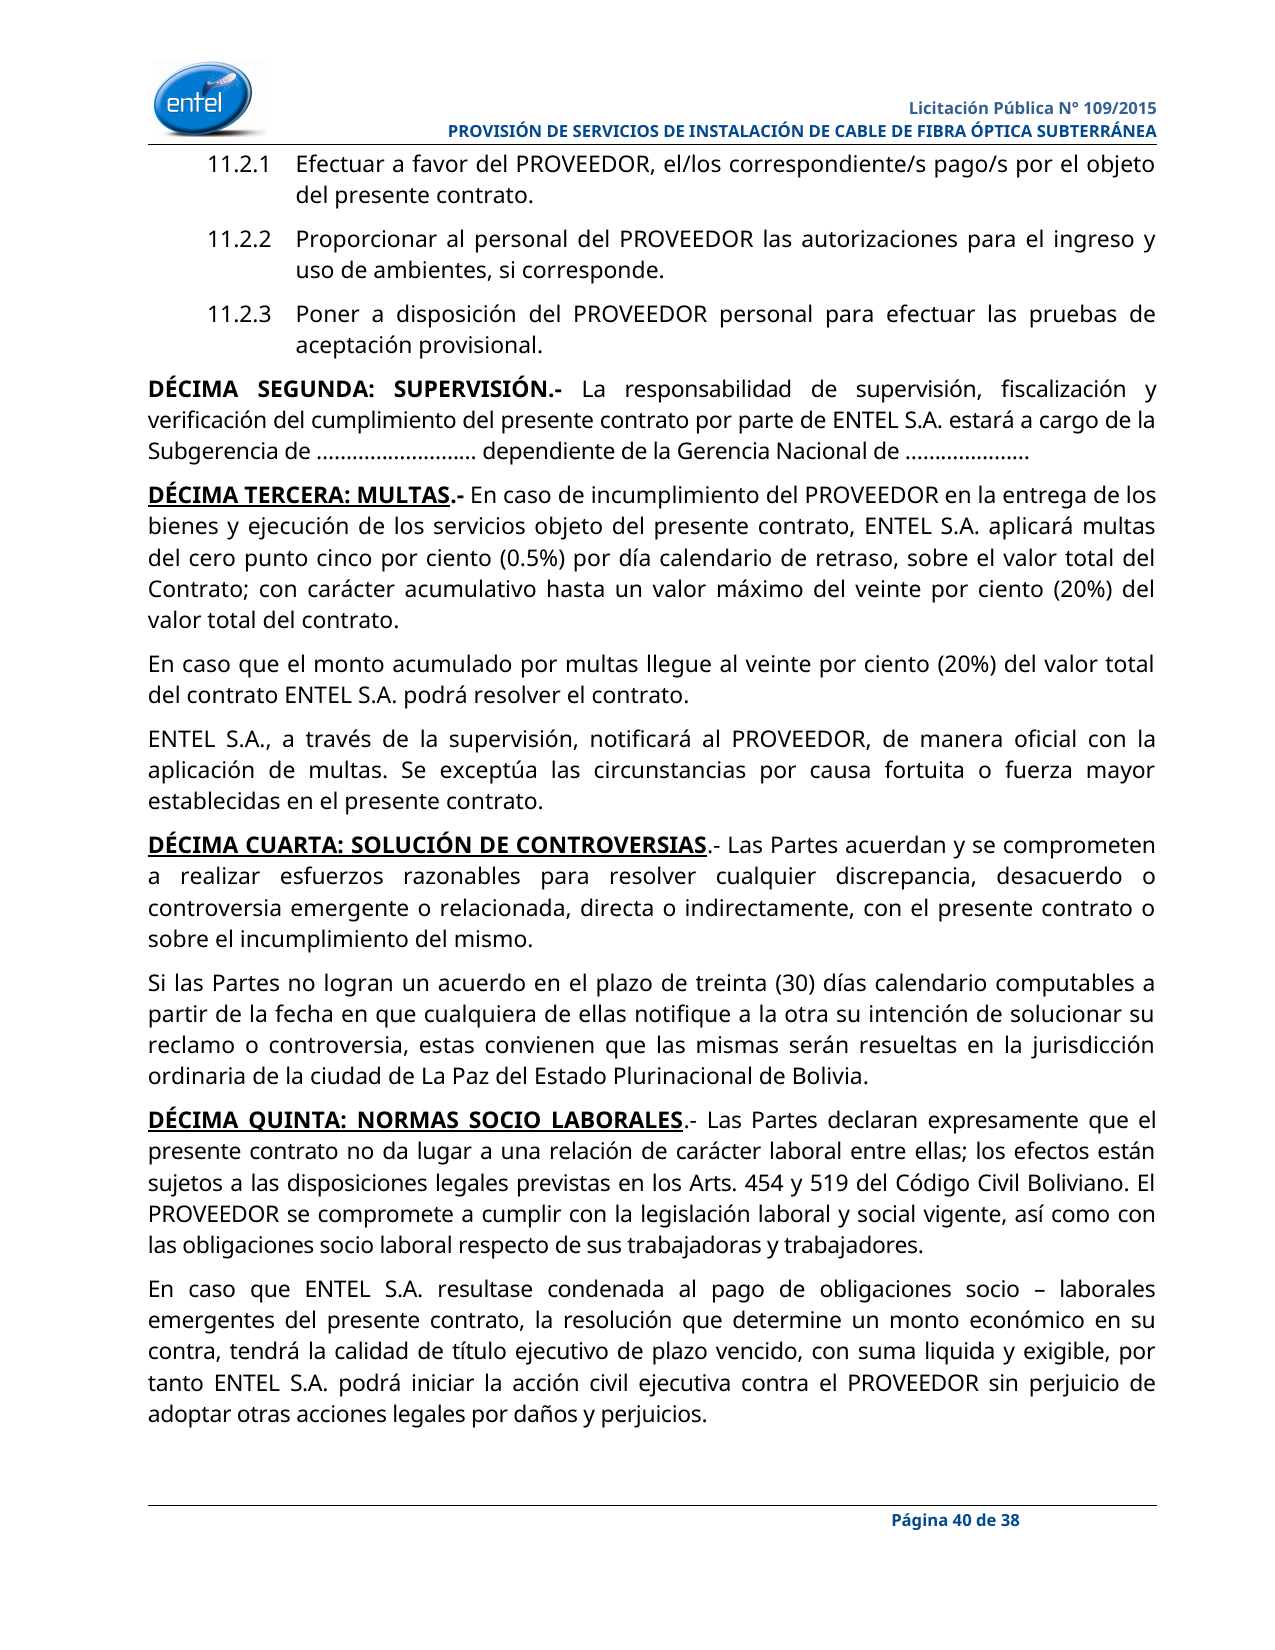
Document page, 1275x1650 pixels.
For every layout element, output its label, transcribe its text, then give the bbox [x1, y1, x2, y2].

text DÉCIMA QUINTA: NORMAS SOCIO LABORALES.- Las Partes declaran expresamente que el presente contrato no da lugar a una relación de carácter laboral entre ellas; los efectos están sujetos a las disposiciones legales previstas en los Arts. 454 y 519 del Código Civil Boliviano. El PROVEEDOR se compromete a cumplir con la legislación laboral y social vigente, así como con las obligaciones socio laboral respecto de sus trabajadoras y trabajadores. [148, 1104, 1157, 1260]
text ENTEL S.A., a través de la supervisión, notificará al PROVEEDOR, de manera oficial con la aplicación de multas. Se exceptúa las circunstancias por causa fortuita o fuerza mayor establecidas en el presente contrato. [148, 723, 1157, 816]
text DÉCIMA CUARTA: SOLUCIÓN DE CONTROVERSIAS.- Las Partes acuerdan y se comprometen a realizar esfuerzos razonables para resolver cualquier discrepancia, desacuerdo o controversia emergente o relacionada, directa o indirectamente, con el presente contrato o sobre el incumplimiento del mismo. [148, 829, 1157, 954]
text Si las Partes no logran un acuerdo en el plazo de treinta (30) días calendario computables a partir de la fecha en que cualquiera de ellas notifique a la otra su intención de solucionar su reclamo o controversia, estas convienen que las mismas serán resueltas en la jurisdicción ordinaria de la ciudad de La Paz del Estado Plurinacional de Bolivia. [148, 966, 1157, 1091]
text DÉCIMA SEGUNDA: SUPERVISIÓN.- La responsabilidad de supervisión, fiscalización y verificación del cumplimiento del presente contrato por parte de ENTEL S.A. estará a cargo de la Subgerencia de ……………………… dependiente de la Gerencia Nacional de ………………… [148, 373, 1157, 466]
text 11.2.3 Poner a disposición del PROVEEDOR personal para efectuar las pruebas de aceptación provisional. [207, 298, 1157, 360]
text En caso que ENTEL S.A. resultase condenada al pago de obligaciones socio – laborales emergentes del presente contrato, la resolución que determine un monto económico en su contra, tendrá la calidad de título ejecutivo de plazo vencido, con suma liquida y exigible, por tanto ENTEL S.A. podrá iniciar la acción civil ejecutiva contra el PROVEEDOR sin perjuicio de adoptar otras acciones legales por daños y perjuicios. [148, 1273, 1157, 1429]
text 11.2.2 Proporcionar al personal del PROVEEDOR las autorizaciones para el ingreso y uso de ambientes, si corresponde. [207, 223, 1157, 285]
picture [153, 60, 267, 137]
text En caso que el monto acumulado por multas llegue al veinte por ciento (20%) del valor total del contrato ENTEL S.A. podrá resolver el contrato. [148, 648, 1157, 710]
text 11.2.1 Efectuar a favor del PROVEEDOR, el/los correspondiente/s pago/s por el objeto del presente contrato. [207, 148, 1157, 210]
text DÉCIMA TERCERA: MULTAS.- En caso de incumplimiento del PROVEEDOR en la entrega de los bienes y ejecución de los servicios objeto del presente contrato, ENTEL S.A. aplicará multas del cero punto cinco por ciento (0.5%) por día calendario de retraso, sobre el valor total del Contrato; con carácter acumulativo hasta un valor máximo del veinte por ciento (20%) del valor total del contrato. [148, 479, 1157, 635]
